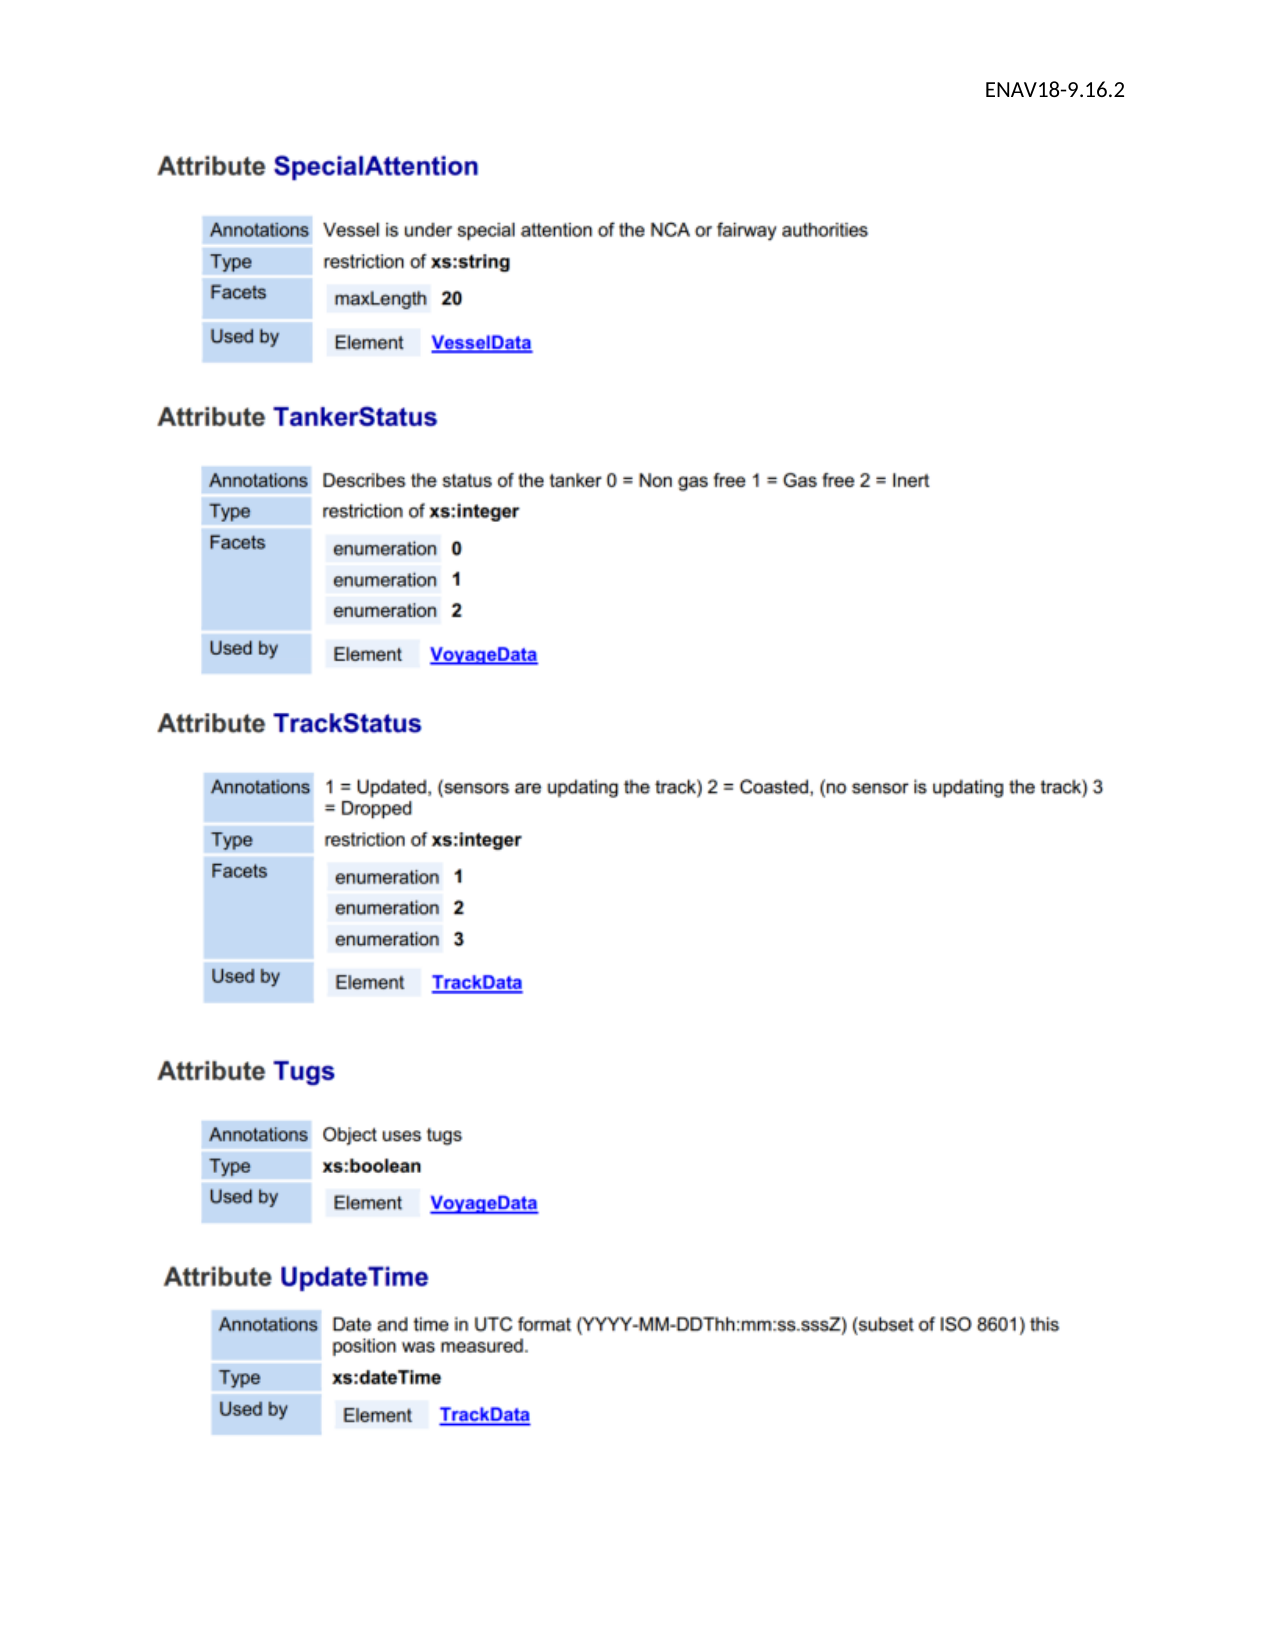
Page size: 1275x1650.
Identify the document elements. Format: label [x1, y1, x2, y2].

picture [150, 150, 875, 371]
picture [150, 1305, 1069, 1443]
picture [150, 395, 936, 680]
picture [150, 1255, 435, 1301]
picture [150, 704, 1118, 1231]
